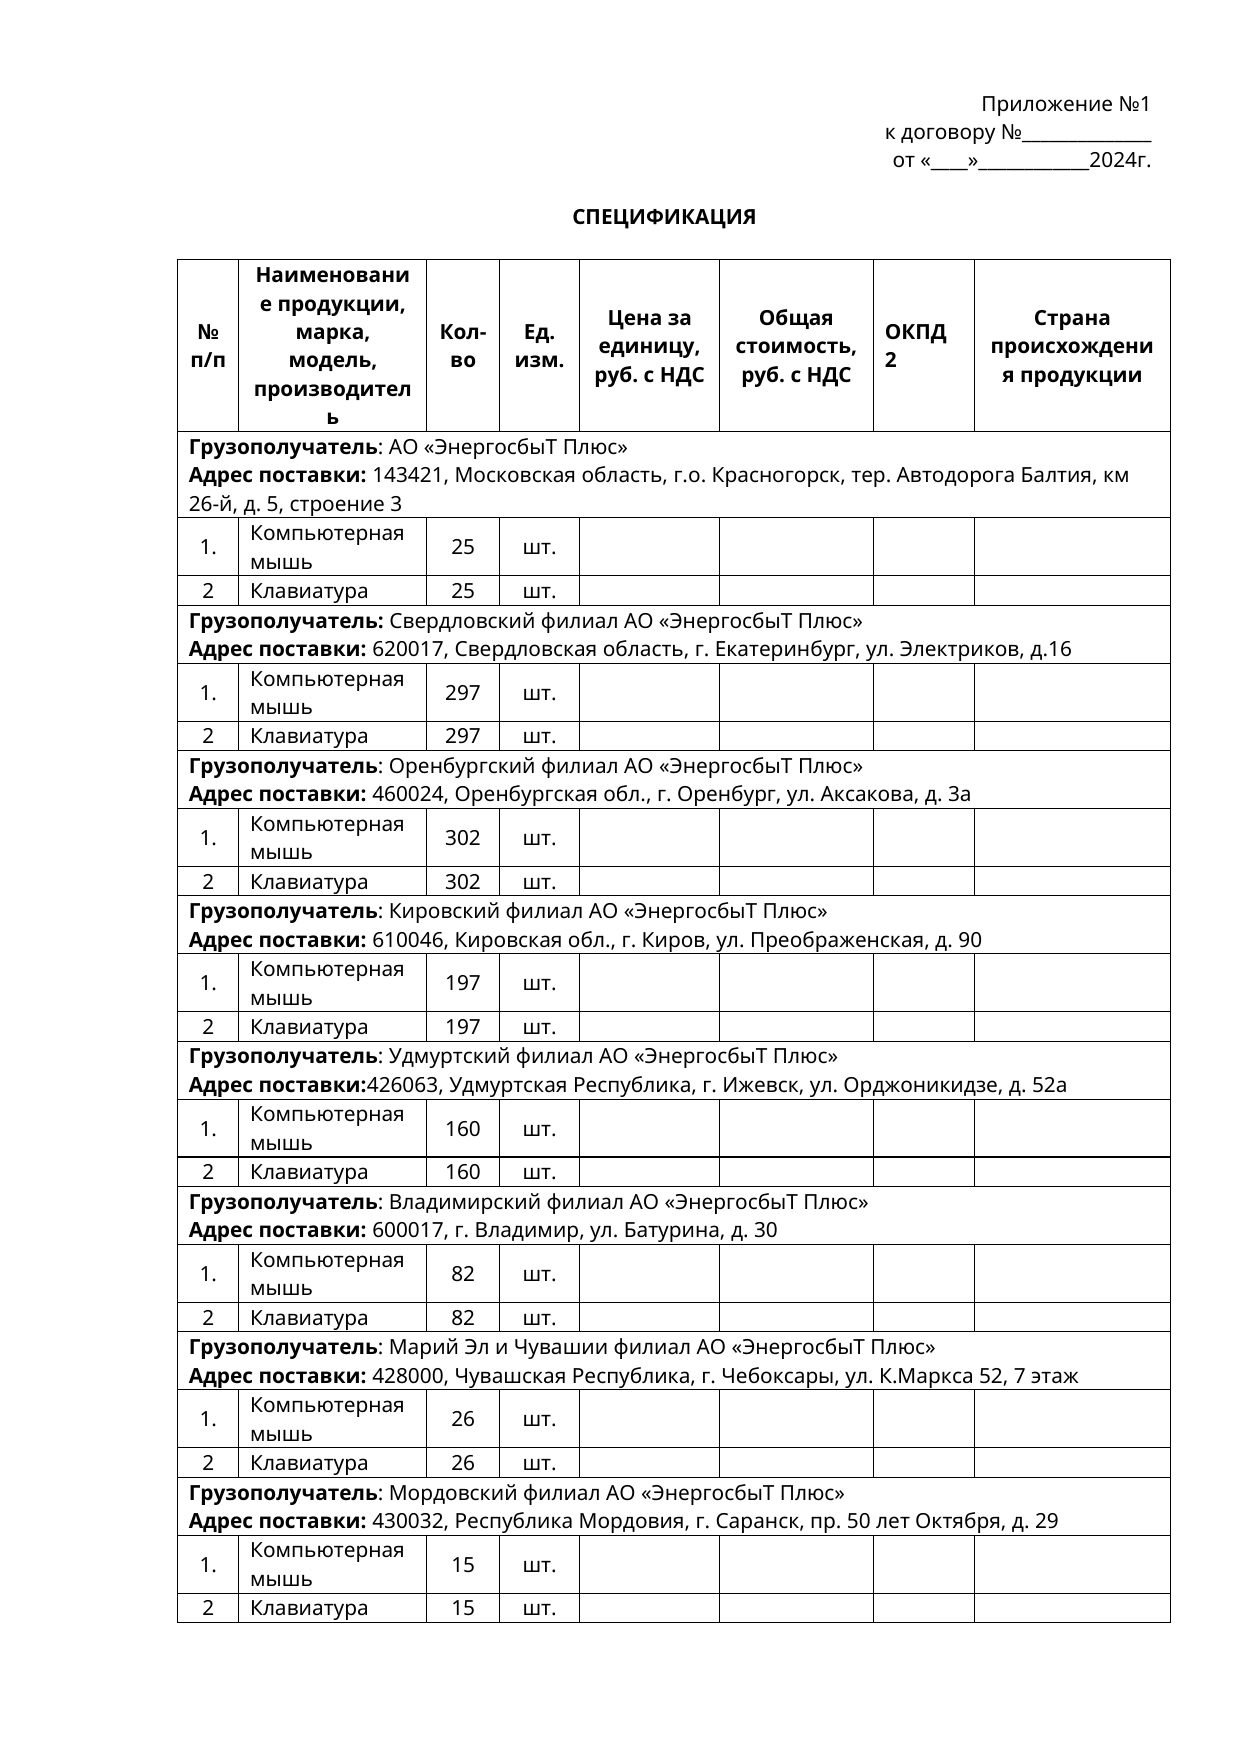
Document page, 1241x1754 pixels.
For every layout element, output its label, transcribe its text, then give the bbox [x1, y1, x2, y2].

table_cell шт. [500, 1012, 579, 1041]
table_cell 1. [178, 518, 238, 575]
table_cell Компьютерная мышь [239, 518, 426, 575]
table_cell [874, 1594, 974, 1622]
table_cell [720, 518, 873, 575]
table_cell 297 [427, 722, 499, 750]
table_cell Компьютерная мышь [239, 954, 426, 1011]
table_cell шт. [500, 1100, 579, 1156]
table_cell Грузополучатель: Оренбургский филиал АО «ЭнергосбыТ Плюс» Адрес поставки: 460024, Оренбургская обл., г. Оренбург, ул. Аксакова, д. 3а [178, 751, 1170, 808]
table_cell Клавиатура [239, 867, 426, 895]
table_header Ед. изм. [500, 260, 579, 431]
table_cell [720, 809, 873, 866]
table_cell 15 [427, 1594, 499, 1622]
table_cell [720, 1158, 873, 1186]
table_cell [720, 664, 873, 721]
table_cell 160 [427, 1158, 499, 1186]
table_cell [874, 1390, 974, 1447]
table_cell 1. [178, 954, 238, 1011]
table_cell [975, 1100, 1170, 1156]
text СПЕЦИФИКАЦИЯ [177, 202, 1152, 231]
table_cell [720, 1012, 873, 1041]
table_cell Грузополучатель: АО «ЭнергосбыТ Плюс» Адрес поставки: 143421, Московская область, г.о. Красногорск, тер. Автодорога Балтия, км 26-й, д. 5, строение 3 [178, 432, 1170, 517]
table_cell [580, 867, 719, 895]
table_cell [580, 518, 719, 575]
table_header ОКПД 2 [874, 260, 974, 431]
table_cell [580, 1448, 719, 1477]
table_cell 82 [427, 1245, 499, 1302]
table_cell [580, 664, 719, 721]
table_cell [720, 722, 873, 750]
table_cell [975, 1536, 1170, 1592]
table_cell [874, 664, 974, 721]
table_cell [874, 1100, 974, 1156]
table_cell 25 [427, 518, 499, 575]
table_cell Клавиатура [239, 1594, 426, 1622]
table_cell [720, 1303, 873, 1331]
table_cell 302 [427, 867, 499, 895]
table_cell шт. [500, 1594, 579, 1622]
table_cell [580, 576, 719, 605]
table_cell Клавиатура [239, 1158, 426, 1186]
text от «____»____________2024г. [177, 146, 1152, 174]
table_cell 297 [427, 664, 499, 721]
table_cell [975, 954, 1170, 1011]
table_cell 1. [178, 1245, 238, 1302]
table_cell шт. [500, 1390, 579, 1447]
table_cell шт. [500, 1158, 579, 1186]
table_cell шт. [500, 954, 579, 1011]
table_cell Компьютерная мышь [239, 1100, 426, 1156]
table_cell Клавиатура [239, 1303, 426, 1331]
table_header № п/п [178, 260, 238, 431]
table_cell [874, 1448, 974, 1477]
table_cell [975, 576, 1170, 605]
table_cell [580, 1012, 719, 1041]
table_header Кол-во [427, 260, 499, 431]
table_cell 82 [427, 1303, 499, 1331]
text к договору №______________ [177, 117, 1152, 146]
table_cell Грузополучатель: Кировский филиал АО «ЭнергосбыТ Плюс» Адрес поставки: 610046, Кировская обл., г. Киров, ул. Преображенская, д. 90 [178, 896, 1170, 953]
table_cell шт. [500, 1448, 579, 1477]
table_cell [975, 1594, 1170, 1622]
table_cell шт. [500, 1536, 579, 1592]
table_cell [874, 722, 974, 750]
table_cell 302 [427, 809, 499, 866]
table_cell Компьютерная мышь [239, 1390, 426, 1447]
table_cell [580, 1390, 719, 1447]
table_cell 2 [178, 1303, 238, 1331]
table_cell [975, 518, 1170, 575]
table_cell [975, 722, 1170, 750]
table_cell 2 [178, 1012, 238, 1041]
table_cell [874, 954, 974, 1011]
table_cell 2 [178, 722, 238, 750]
table_cell [975, 809, 1170, 866]
table_cell 1. [178, 1100, 238, 1156]
table_cell Клавиатура [239, 1012, 426, 1041]
table_cell Грузополучатель: Мордовский филиал АО «ЭнергосбыТ Плюс» Адрес поставки: 430032, Республика Мордовия, г. Саранск, пр. 50 лет Октября, д. 29 [178, 1478, 1170, 1534]
table_cell [580, 1100, 719, 1156]
table_cell шт. [500, 576, 579, 605]
table_cell 1. [178, 1536, 238, 1592]
table_cell Компьютерная мышь [239, 809, 426, 866]
table_cell [580, 809, 719, 866]
table_cell 1. [178, 809, 238, 866]
table_cell шт. [500, 1303, 579, 1331]
table_cell [874, 867, 974, 895]
table_cell [874, 1536, 974, 1592]
table_cell 15 [427, 1536, 499, 1592]
table_cell 1. [178, 1390, 238, 1447]
table_cell 2 [178, 867, 238, 895]
table_cell Грузополучатель: Удмуртский филиал АО «ЭнергосбыТ Плюс» Адрес поставки:426063, Удмуртская Республика, г. Ижевск, ул. Орджоникидзе, д. 52а [178, 1042, 1170, 1098]
table_cell [975, 1158, 1170, 1186]
table_cell 2 [178, 576, 238, 605]
table_cell 160 [427, 1100, 499, 1156]
table_cell [720, 1245, 873, 1302]
table_cell [975, 1390, 1170, 1447]
table_cell [720, 1594, 873, 1622]
table_cell [975, 1448, 1170, 1477]
table_cell [975, 867, 1170, 895]
table_cell 2 [178, 1158, 238, 1186]
table_cell [580, 1158, 719, 1186]
table_cell [580, 954, 719, 1011]
table_cell Грузополучатель: Владимирский филиал АО «ЭнергосбыТ Плюс» Адрес поставки: 600017, г. Владимир, ул. Батурина, д. 30 [178, 1187, 1170, 1244]
table_cell 2 [178, 1448, 238, 1477]
table_cell [874, 576, 974, 605]
table_cell 197 [427, 1012, 499, 1041]
table_cell [975, 664, 1170, 721]
table_cell [874, 1245, 974, 1302]
table_header Наименование продукции, марка, модель, производитель [239, 260, 426, 431]
table_cell 2 [178, 1594, 238, 1622]
table_cell [874, 809, 974, 866]
table_cell [975, 1012, 1170, 1041]
table_cell [580, 722, 719, 750]
table_cell шт. [500, 809, 579, 866]
table_cell Компьютерная мышь [239, 1245, 426, 1302]
table_cell шт. [500, 1245, 579, 1302]
table_cell Грузополучатель: Марий Эл и Чувашии филиал АО «ЭнергосбыТ Плюс» Адрес поставки: 428000, Чувашская Республика, г. Чебоксары, ул. К.Маркса 52, 7 этаж [178, 1332, 1170, 1389]
table_cell Клавиатура [239, 576, 426, 605]
text Приложение №1 [177, 89, 1152, 117]
table_cell [975, 1245, 1170, 1302]
table_cell [874, 1303, 974, 1331]
table_cell Клавиатура [239, 722, 426, 750]
table_cell [720, 576, 873, 605]
table_cell [720, 1536, 873, 1592]
table_cell шт. [500, 722, 579, 750]
table_cell [975, 1303, 1170, 1331]
table_cell Клавиатура [239, 1448, 426, 1477]
table_cell шт. [500, 518, 579, 575]
table_cell [580, 1303, 719, 1331]
table_cell 1. [178, 664, 238, 721]
table_cell 26 [427, 1448, 499, 1477]
table_header Общая стоимость, руб. с НДС [720, 260, 873, 431]
table_cell [580, 1536, 719, 1592]
table_cell Компьютерная мышь [239, 1536, 426, 1592]
table_cell [580, 1594, 719, 1622]
table_cell Грузополучатель: Свердловский филиал АО «ЭнергосбыТ Плюс» Адрес поставки: 620017, Свердловская область, г. Екатеринбург, ул. Электриков, д.16 [178, 606, 1170, 663]
table_header Цена за единицу, руб. с НДС [580, 260, 719, 431]
table_cell Компьютерная мышь [239, 664, 426, 721]
table_cell [580, 1245, 719, 1302]
table_cell 26 [427, 1390, 499, 1447]
table_cell 25 [427, 576, 499, 605]
table_header Страна происхождения продукции [975, 260, 1170, 431]
table_cell шт. [500, 867, 579, 895]
table_cell [720, 1448, 873, 1477]
table_cell [720, 1390, 873, 1447]
table_cell [874, 518, 974, 575]
table_cell [874, 1158, 974, 1186]
table_cell [720, 1100, 873, 1156]
table_cell шт. [500, 664, 579, 721]
table_cell [720, 954, 873, 1011]
table_cell 197 [427, 954, 499, 1011]
table_cell [720, 867, 873, 895]
table_cell [874, 1012, 974, 1041]
